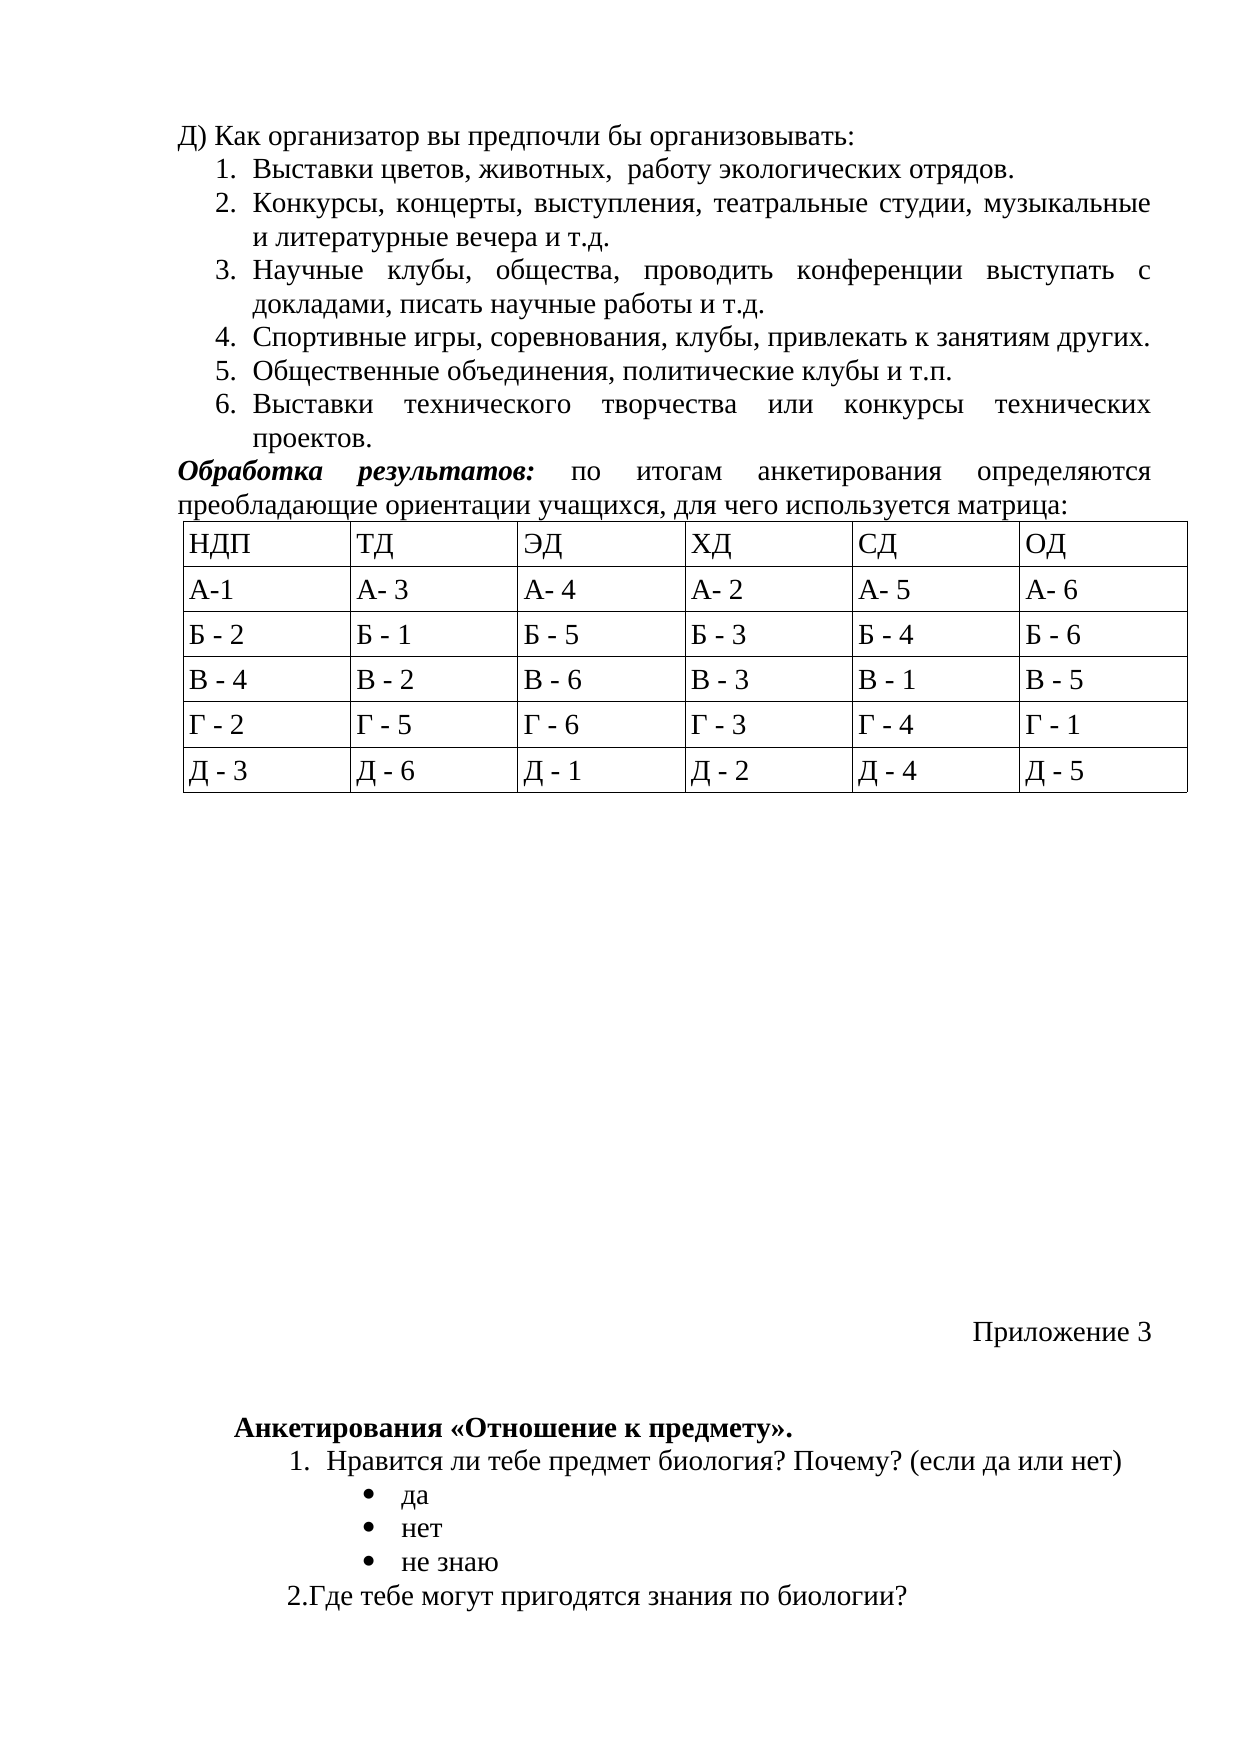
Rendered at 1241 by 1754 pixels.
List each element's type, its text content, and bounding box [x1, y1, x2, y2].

table_cell Г - 5 [351, 702, 517, 747]
table_cell Б - 5 [518, 612, 685, 656]
table_cell Д - 6 [351, 748, 517, 792]
table_cell Г - 1 [1020, 702, 1187, 747]
table_cell В - 4 [184, 657, 350, 701]
list Нравится ли тебе предмет биология? Почему? (если да или нет) [288, 1443, 1152, 1477]
list Общественные объединения, политические клубы и т.п. [215, 353, 1152, 386]
table_cell В - 2 [351, 657, 517, 701]
table_cell Г - 3 [686, 702, 852, 747]
table_cell А- 5 [853, 567, 1019, 611]
table_cell Д - 2 [686, 748, 852, 792]
text Анкетирования «Отношение к предмету». [177, 1410, 1152, 1443]
list не знаю [363, 1544, 1152, 1578]
table_cell Д - 1 [518, 748, 685, 792]
table_header ТД [351, 522, 517, 566]
list Конкурсы, концерты, выступления, театральные студии, музыкальные и литературные вечера и т.д. [215, 185, 1152, 252]
table_cell Д - 4 [853, 748, 1019, 792]
list Выставки цветов, животных, работу экологических отрядов. [215, 152, 1152, 185]
table_cell Г - 4 [853, 702, 1019, 747]
table_cell В - 1 [853, 657, 1019, 701]
table_header СД [853, 522, 1019, 566]
text Обработка результатов: по итогам анкетирования определяются преобладающие ориентации учащихся, для чего используется матрица: [177, 453, 1152, 521]
table_cell А- 4 [518, 567, 685, 611]
list Выставки технического творчества или конкурсы технических проектов. [215, 386, 1152, 453]
list да [363, 1477, 1152, 1510]
table_cell В - 5 [1020, 657, 1187, 701]
table_header ОД [1020, 522, 1187, 566]
text Приложение 3 [177, 1314, 1152, 1348]
table_header ХД [686, 522, 852, 566]
table_cell А- 6 [1020, 567, 1187, 611]
table_cell Б - 2 [184, 612, 350, 656]
list нет [363, 1510, 1152, 1544]
table_cell Д - 5 [1020, 748, 1187, 792]
list Спортивные игры, соревнования, клубы, привлекать к занятиям других. [215, 319, 1152, 353]
table_cell Б - 1 [351, 612, 517, 656]
table_cell Г - 6 [518, 702, 685, 747]
text 2.Где тебе могут пригодятся знания по биологии? [177, 1578, 1152, 1611]
text Д) Как организатор вы предпочли бы организовывать: [177, 118, 1152, 152]
table_header НДП [184, 522, 350, 566]
table_cell Б - 3 [686, 612, 852, 656]
table_header ЭД [518, 522, 685, 566]
table_cell Б - 6 [1020, 612, 1187, 656]
table_cell Б - 4 [853, 612, 1019, 656]
table_cell В - 3 [686, 657, 852, 701]
table_cell Г - 2 [184, 702, 350, 747]
table_cell А-1 [184, 567, 350, 611]
table_cell Д - 3 [184, 748, 350, 792]
table_cell А- 3 [351, 567, 517, 611]
list Научные клубы, общества, проводить конференции выступать с докладами, писать научные работы и т.д. [215, 252, 1152, 319]
table_cell А- 2 [686, 567, 852, 611]
table_cell В - 6 [518, 657, 685, 701]
